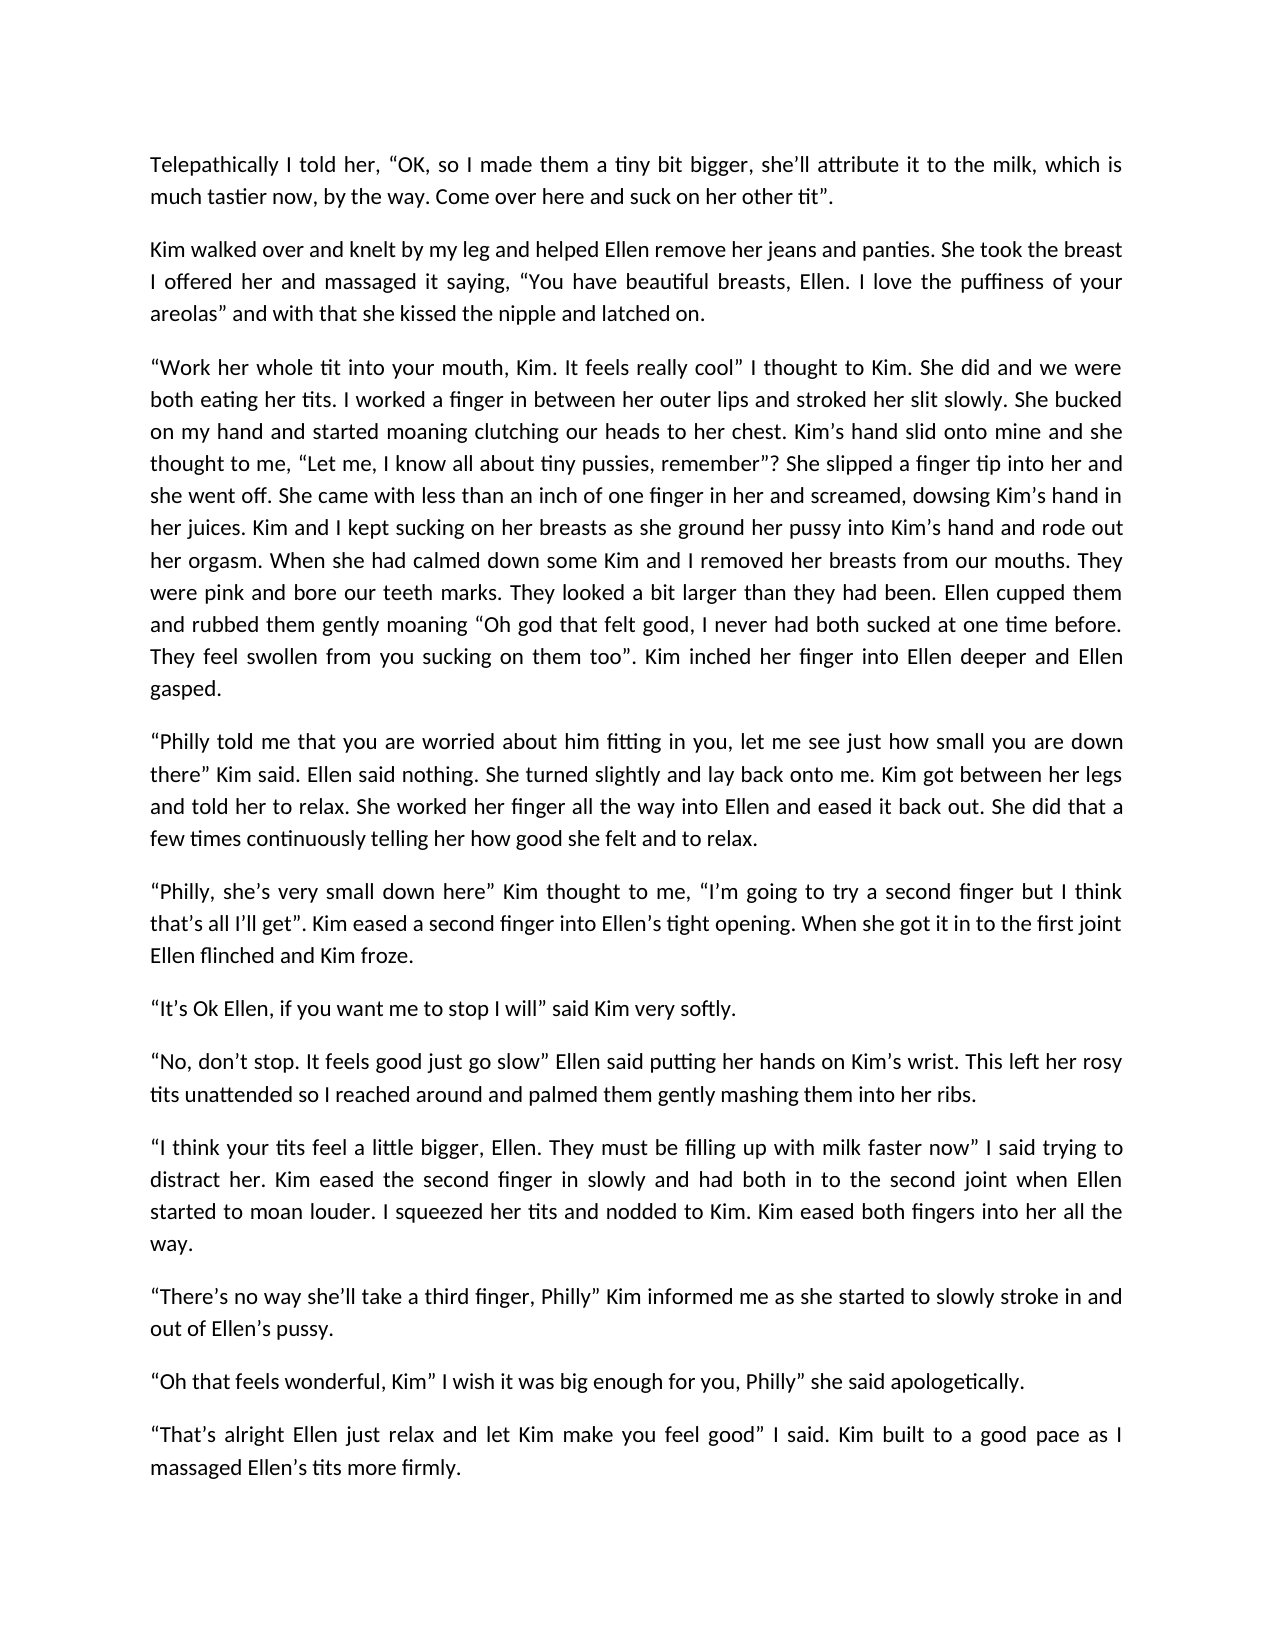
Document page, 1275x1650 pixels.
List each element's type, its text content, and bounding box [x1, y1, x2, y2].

text “Philly, she’s very small down here” Kim thought to me, “I’m going to try a second finger but I think that’s all I’ll get”. Kim eased a second finger into Ellen’s tight opening. When she got it in to the first joint Ellen flinched and Kim froze. [150, 877, 1125, 969]
text “That’s alright Ellen just relax and let Kim make you feel good” I said. Kim built to a good pace as I massaged Ellen’s tits more firmly. [150, 1421, 1125, 1481]
text “No, don’t stop. It feels good just go slow” Ellen said putting her hands on Kim’s wrist. This left her rosy tits unattended so I reached around and palmed them gently mashing them into her ribs. [150, 1047, 1125, 1108]
text “Philly told me that you are worried about him fitting in you, let me see just how small you are down there” Kim said. Ellen said nothing. She turned slightly and lay back onto me. Kim got between her legs and told her to relax. She worked her finger all the way into Ellen and eased it back out. She did that a few times continuously telling her how good she felt and to relax. [150, 727, 1125, 852]
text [150, 150, 1125, 210]
text Kim walked over and knelt by my leg and helped Ellen remove her jeans and panties. She took the breast I offered her and massaged it saying, “You have beautiful breasts, Ellen. I love the puffiness of your areolas” and with that she kissed the nipple and latched on. [150, 235, 1125, 328]
text “Oh that feels wonderful, Kim” I wish it was big enough for you, Philly” she said apologetically. [150, 1367, 1125, 1396]
text “Work her whole tit into your mouth, Kim. It feels really cool” I thought to Kim. She did and we were both eating her tits. I worked a finger in between her outer lips and stroked her slit slowly. She bucked on my hand and started moaning clutching our heads to her chest. Kim’s hand slid onto mine and she thought to me, “Let me, I know all about tiny pussies, remember”? She slipped a finger tip into her and she went off. She came with less than an inch of one finger in her and screamed, dowsing Kim’s hand in her juices. Kim and I kept sucking on her breasts as she ground her pussy into Kim’s hand and rode out her orgasm. When she had calmed down some Kim and I removed her breasts from our mouths. They were pink and bore our teeth marks. They looked a bit larger than they had been. Ellen cupped them and rubbed them gently moaning “Oh god that felt good, I never had both sucked at one time before. They feel swollen from you sucking on them too”. Kim inched her finger into Ellen deeper and Ellen gasped. [150, 353, 1125, 702]
text “There’s no way she’ll take a third finger, Philly” Kim informed me as she started to slowly stroke in and out of Ellen’s pussy. [150, 1282, 1125, 1342]
text “It’s Ok Ellen, if you want me to stop I will” said Kim very softly. [150, 994, 1125, 1022]
text “I think your tits feel a little bigger, Ellen. They must be filling up with milk faster now” I said trying to distract her. Kim eased the second finger in slowly and had both in to the second joint when Ellen started to moan louder. I squeezed her tits and nodded to Kim. Kim eased both fingers into her all the way. [150, 1133, 1125, 1257]
